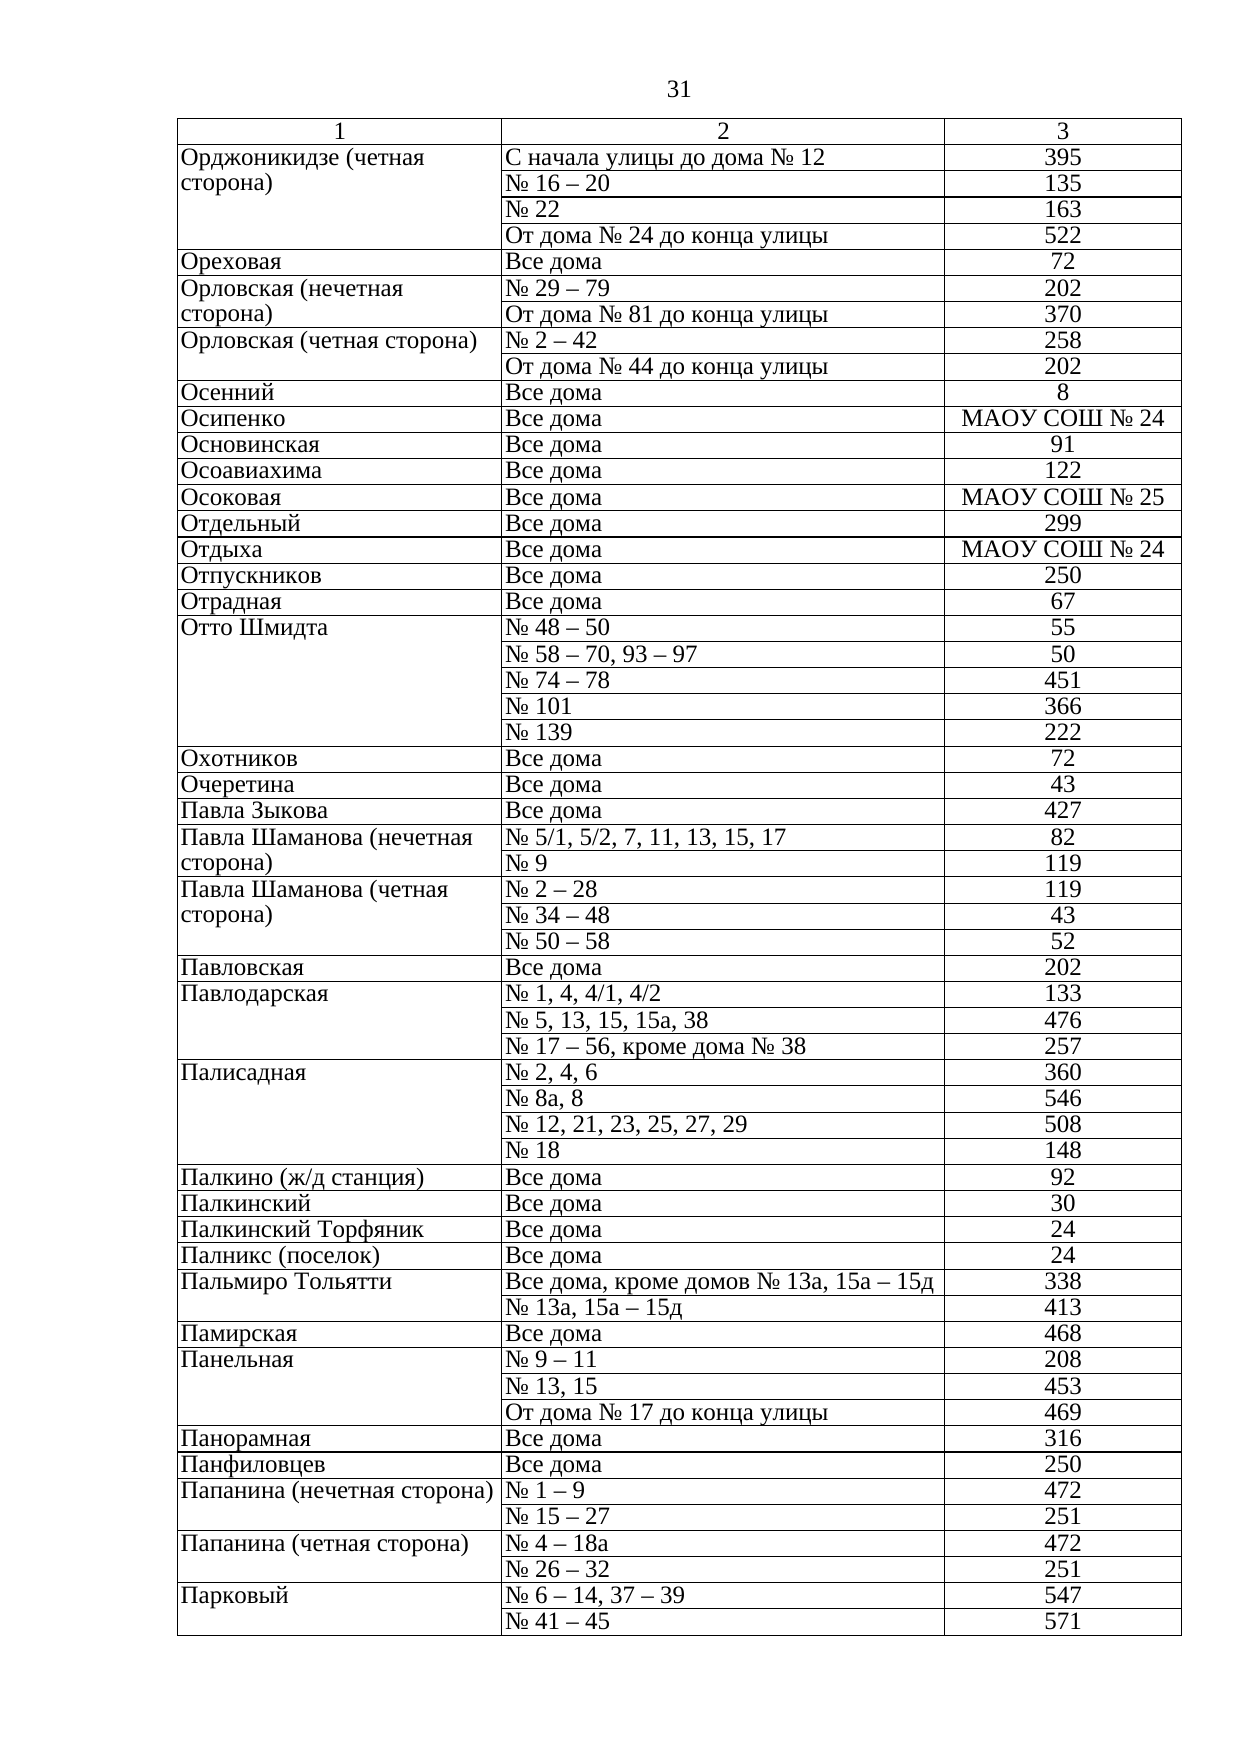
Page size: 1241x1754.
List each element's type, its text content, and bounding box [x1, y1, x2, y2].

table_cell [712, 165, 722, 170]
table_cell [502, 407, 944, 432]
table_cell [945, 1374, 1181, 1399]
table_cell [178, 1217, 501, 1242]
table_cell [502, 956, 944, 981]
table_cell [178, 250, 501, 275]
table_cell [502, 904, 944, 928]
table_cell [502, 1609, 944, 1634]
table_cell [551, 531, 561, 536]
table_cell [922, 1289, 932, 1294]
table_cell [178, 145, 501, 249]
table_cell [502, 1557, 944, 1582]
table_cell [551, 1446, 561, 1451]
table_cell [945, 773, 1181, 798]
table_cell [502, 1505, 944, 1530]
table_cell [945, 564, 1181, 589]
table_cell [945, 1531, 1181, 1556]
table_header 1 [178, 119, 501, 144]
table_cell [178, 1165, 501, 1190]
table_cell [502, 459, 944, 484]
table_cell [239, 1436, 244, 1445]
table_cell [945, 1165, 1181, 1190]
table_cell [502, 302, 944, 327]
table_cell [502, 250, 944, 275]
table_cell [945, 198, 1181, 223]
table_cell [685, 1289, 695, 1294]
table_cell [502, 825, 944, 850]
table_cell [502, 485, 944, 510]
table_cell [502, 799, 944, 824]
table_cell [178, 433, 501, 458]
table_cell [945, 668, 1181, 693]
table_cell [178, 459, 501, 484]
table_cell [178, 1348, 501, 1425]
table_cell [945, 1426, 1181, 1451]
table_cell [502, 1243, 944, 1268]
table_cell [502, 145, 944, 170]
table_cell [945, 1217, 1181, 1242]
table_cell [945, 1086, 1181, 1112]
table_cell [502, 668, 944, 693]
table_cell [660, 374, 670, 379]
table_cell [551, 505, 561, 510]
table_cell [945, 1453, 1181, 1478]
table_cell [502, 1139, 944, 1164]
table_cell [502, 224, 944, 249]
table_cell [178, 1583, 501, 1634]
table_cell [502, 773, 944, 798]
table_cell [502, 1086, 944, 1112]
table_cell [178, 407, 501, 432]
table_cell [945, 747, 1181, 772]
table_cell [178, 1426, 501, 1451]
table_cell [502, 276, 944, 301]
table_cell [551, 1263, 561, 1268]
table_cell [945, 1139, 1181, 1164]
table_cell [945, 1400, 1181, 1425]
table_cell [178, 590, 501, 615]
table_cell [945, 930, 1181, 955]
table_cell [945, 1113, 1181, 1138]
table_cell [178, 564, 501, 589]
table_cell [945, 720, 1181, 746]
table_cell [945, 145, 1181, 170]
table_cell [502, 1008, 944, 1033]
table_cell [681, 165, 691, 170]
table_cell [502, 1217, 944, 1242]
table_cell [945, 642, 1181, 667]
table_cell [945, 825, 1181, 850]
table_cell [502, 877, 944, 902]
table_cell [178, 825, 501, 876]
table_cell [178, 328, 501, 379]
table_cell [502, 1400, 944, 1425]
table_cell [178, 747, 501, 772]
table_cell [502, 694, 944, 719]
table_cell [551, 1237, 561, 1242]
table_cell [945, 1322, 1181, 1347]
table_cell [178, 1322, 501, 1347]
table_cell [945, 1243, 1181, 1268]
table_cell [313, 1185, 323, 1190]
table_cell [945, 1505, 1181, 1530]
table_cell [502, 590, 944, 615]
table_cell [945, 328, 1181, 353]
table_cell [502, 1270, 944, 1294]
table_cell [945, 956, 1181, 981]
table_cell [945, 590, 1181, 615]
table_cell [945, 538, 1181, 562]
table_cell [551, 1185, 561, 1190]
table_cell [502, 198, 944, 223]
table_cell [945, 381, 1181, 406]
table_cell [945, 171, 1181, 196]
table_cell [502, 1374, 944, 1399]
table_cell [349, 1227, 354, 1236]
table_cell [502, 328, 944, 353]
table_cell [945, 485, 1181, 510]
table_header 3 [945, 119, 1181, 144]
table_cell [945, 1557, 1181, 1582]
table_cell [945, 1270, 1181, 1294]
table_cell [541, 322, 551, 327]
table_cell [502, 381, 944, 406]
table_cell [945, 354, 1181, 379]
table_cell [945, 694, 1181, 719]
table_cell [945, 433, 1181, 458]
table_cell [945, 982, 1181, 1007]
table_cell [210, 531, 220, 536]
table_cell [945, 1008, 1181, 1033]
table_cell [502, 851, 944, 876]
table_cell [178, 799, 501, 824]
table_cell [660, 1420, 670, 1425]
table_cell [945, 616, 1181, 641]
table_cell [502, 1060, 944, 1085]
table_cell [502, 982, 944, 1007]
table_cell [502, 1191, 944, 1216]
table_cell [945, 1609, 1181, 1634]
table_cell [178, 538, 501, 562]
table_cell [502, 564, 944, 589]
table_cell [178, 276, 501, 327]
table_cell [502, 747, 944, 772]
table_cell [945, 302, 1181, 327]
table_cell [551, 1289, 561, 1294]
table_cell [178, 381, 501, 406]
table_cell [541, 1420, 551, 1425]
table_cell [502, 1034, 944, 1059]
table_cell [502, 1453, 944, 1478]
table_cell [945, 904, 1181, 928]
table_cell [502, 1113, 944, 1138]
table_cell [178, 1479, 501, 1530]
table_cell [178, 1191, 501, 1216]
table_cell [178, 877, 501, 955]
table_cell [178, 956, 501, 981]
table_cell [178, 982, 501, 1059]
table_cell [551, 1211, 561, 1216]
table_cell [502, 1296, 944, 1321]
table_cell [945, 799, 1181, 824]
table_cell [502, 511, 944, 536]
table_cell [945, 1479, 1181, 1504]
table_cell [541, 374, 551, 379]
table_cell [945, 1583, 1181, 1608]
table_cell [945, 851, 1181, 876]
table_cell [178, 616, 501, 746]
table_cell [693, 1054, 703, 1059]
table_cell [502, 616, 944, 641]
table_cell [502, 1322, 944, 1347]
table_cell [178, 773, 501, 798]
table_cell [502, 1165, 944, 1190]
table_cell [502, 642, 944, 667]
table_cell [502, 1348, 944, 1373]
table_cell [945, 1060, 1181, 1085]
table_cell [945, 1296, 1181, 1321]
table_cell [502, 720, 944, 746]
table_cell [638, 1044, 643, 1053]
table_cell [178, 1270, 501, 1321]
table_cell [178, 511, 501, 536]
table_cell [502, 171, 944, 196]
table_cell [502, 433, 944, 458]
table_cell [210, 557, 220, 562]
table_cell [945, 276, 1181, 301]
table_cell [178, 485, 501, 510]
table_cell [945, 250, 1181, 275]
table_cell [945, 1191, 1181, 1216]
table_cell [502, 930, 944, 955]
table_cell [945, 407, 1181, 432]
table_header 2 [502, 119, 944, 144]
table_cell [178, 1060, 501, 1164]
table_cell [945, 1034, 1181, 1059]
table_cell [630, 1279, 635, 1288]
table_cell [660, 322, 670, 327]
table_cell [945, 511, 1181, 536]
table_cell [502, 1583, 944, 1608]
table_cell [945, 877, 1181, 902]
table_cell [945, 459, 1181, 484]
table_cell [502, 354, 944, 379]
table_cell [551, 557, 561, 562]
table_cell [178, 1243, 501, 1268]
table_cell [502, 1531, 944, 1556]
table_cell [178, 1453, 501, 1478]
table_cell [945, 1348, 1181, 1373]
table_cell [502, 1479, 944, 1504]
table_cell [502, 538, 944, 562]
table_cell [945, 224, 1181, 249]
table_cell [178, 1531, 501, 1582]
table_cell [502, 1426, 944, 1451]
